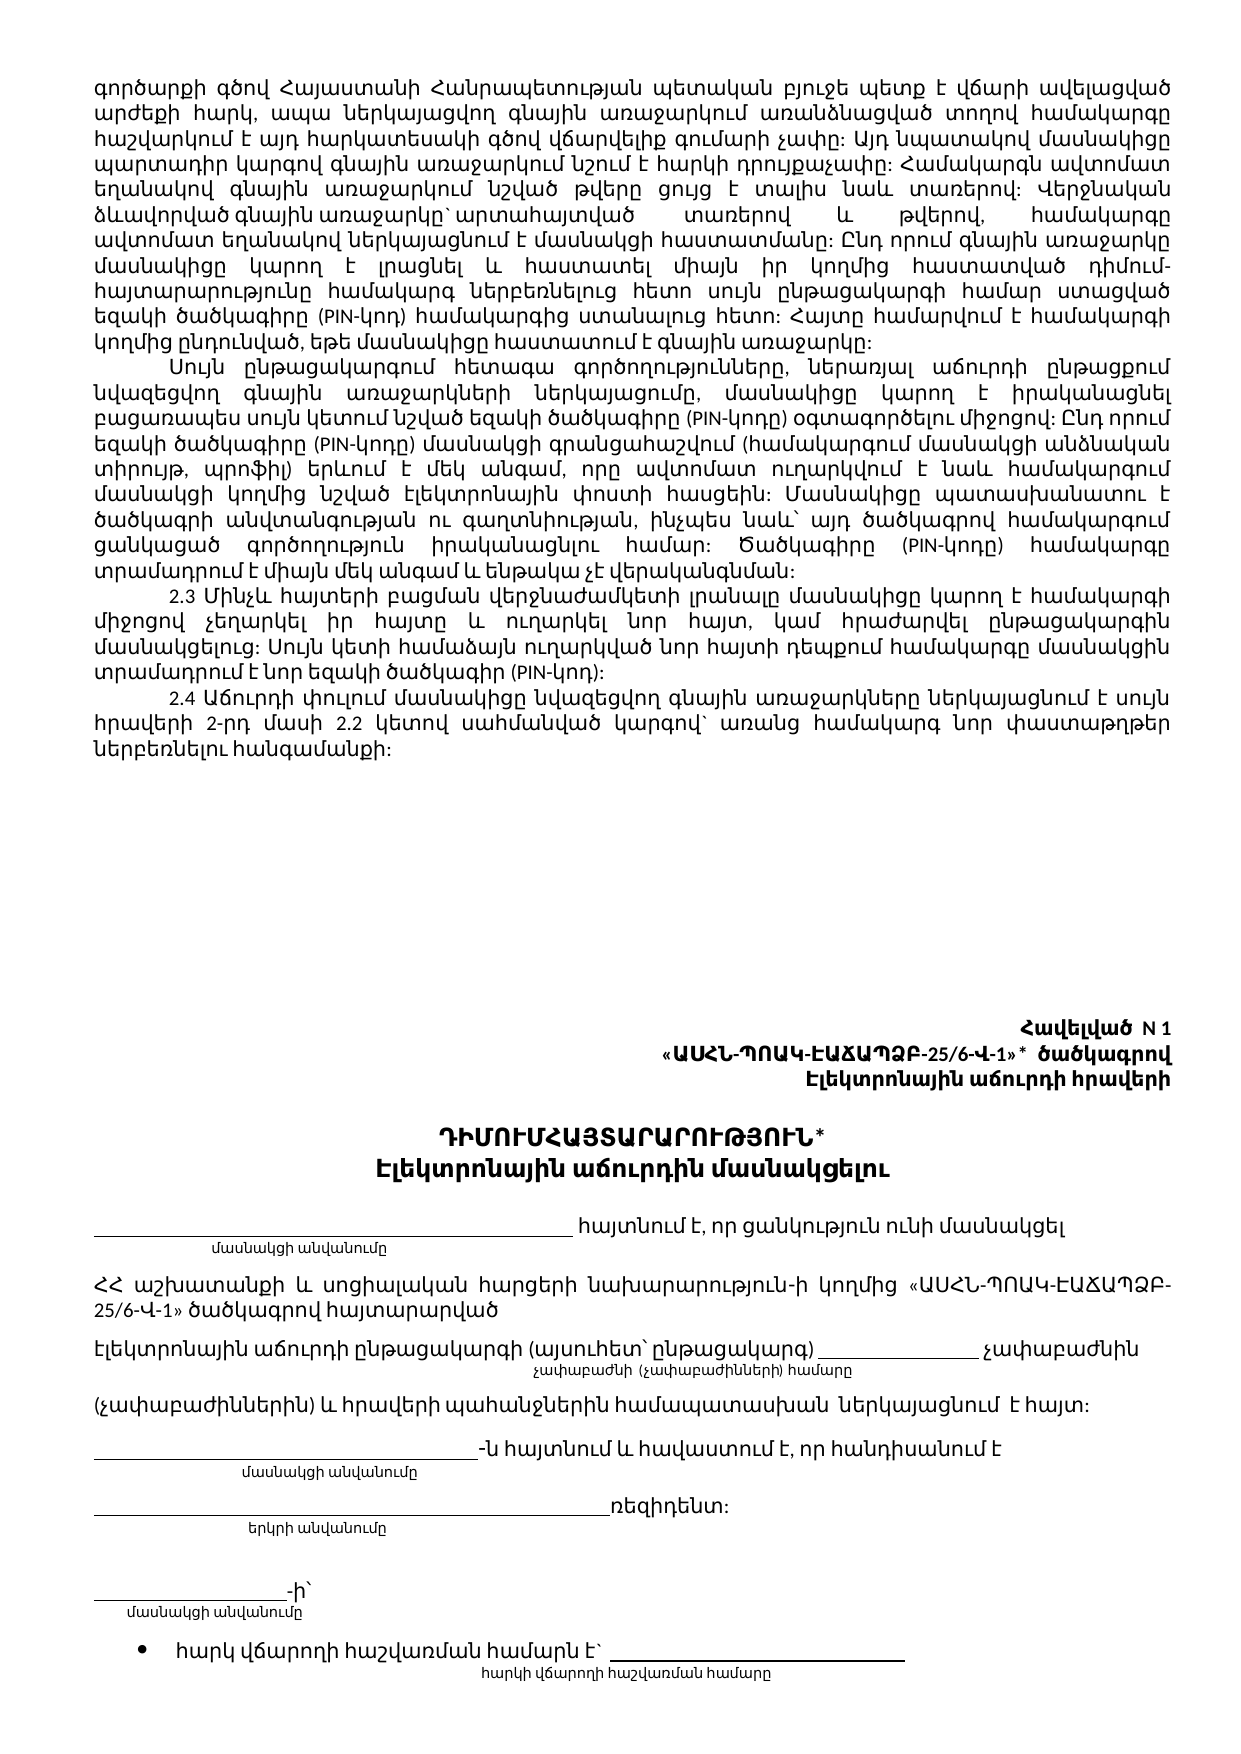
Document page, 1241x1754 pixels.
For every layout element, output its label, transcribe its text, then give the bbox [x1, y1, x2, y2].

text 2.3 Մինչև հայտերի բացման վերջնաժամկետի լրանալը մասնակիցը կարող է համակարգի միջոցով չեղարկել իր հայտը և ուղարկել նոր հայտ, կամ հրաժարվել ընթացակարգին մասնակցելուց: Սույն կետի համաձայն ուղարկված նոր հայտի դեպքում համակարգը մասնակցին տրամադրում է նոր եզակի ծածկագիր (PIN-կոդ): [94, 583, 1171, 685]
text հայտնում է, որ ցանկություն ունի մասնակցել [94, 1214, 1171, 1239]
text մասնակցի անվանումը [94, 1239, 1171, 1270]
text չափաբաժնի (չափաբաժինների) համարը [94, 1361, 1171, 1392]
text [94, 75, 1171, 354]
text Էլեկտրոնային աճուրդի հրավերի [94, 1066, 1171, 1092]
text ԴԻՄՈՒՄՀԱՅՏԱՐԱՐՈՒԹՅՈՒՆ* [94, 1122, 1171, 1153]
text ՀՀ աշխատանքի և սոցիալական հարցերի նախարարություն-ի կողմից «ԱՍՀՆ-ՊՈԱԿ-ԷԱՃԱՊՁԲ-25/6-Վ-1» ծածկագրով հայտարարված [94, 1270, 1171, 1323]
text էլեկտրոնային աճուրդի ընթացակարգի (այսուհետ՝ ընթացակարգ) չափաբաժնին [94, 1336, 1171, 1361]
text «ԱՍՀՆ-ՊՈԱԿ-ԷԱՃԱՊՁԲ-25/6-Վ-1»* ծածկագրով [94, 1041, 1171, 1066]
subtitle Էլեկտրոնային աճուրդին մասնակցելու [94, 1153, 1171, 1183]
text մասնակցի անվանումը [94, 1463, 1171, 1493]
text (չափաբաժիններին) և հրավերի պահանջներին համապատասխան ներկայացնում է հայտ: [94, 1392, 1171, 1417]
text ռեզիդենտ: [94, 1493, 1171, 1519]
text Սույն ընթացակարգում հետագա գործողությունները, ներառյալ աճուրդի ընթացքում նվազեցվող գնային առաջարկների ներկայացումը, մասնակիցը կարող է իրականացնել բացառապես սույն կետում նշված եզակի ծածկագիրը (PIN-կոդը) օգտագործելու միջոցով: Ընդ որում եզակի ծածկագիրը (PIN-կոդը) մասնակցի գրանցահաշվում (համակարգում մասնակցի անձնական տիրույթ, պրոֆիլ) երևում է մեկ անգամ, որը ավտոմատ ուղարկվում է նաև համակարգում մասնակցի կողմից նշված էլեկտրոնային փոստի հասցեին: Մասնակիցը պատասխանատու է ծածկագրի անվտանգության ու գաղտնիության, ինչպես նաև՝ այդ ծածկագրով համակարգում ցանկացած գործողություն իրականացնլու համար: Ծածկագիրը (PIN-կոդը) համակարգը տրամադրում է միայն մեկ անգամ և ենթակա չէ վերականգնման: [94, 354, 1171, 583]
text հարկի վճարողի հաշվառման համարը [94, 1665, 1171, 1695]
text 2.4 Աճուրդի փուլում մասնակիցը նվազեցվող գնային առաջարկները ներկայացնում է սույն հրավերի 2-րդ մասի 2.2 կետով սահմանված կարգով` առանց համակարգ նոր փաստաթղթեր ներբեռնելու հանգամանքի: [94, 685, 1171, 761]
text երկրի անվանումը [94, 1519, 1171, 1549]
text -ն հայտնում և հավաստում է, որ հանդիսանում է [94, 1432, 1171, 1463]
text -ի՝ [94, 1578, 1171, 1604]
text Հավելված N 1 [94, 1015, 1171, 1041]
list հարկ վճարողի հաշվառման համարն է` [138, 1634, 1171, 1665]
text մասնակցի անվանումը [94, 1604, 1171, 1634]
